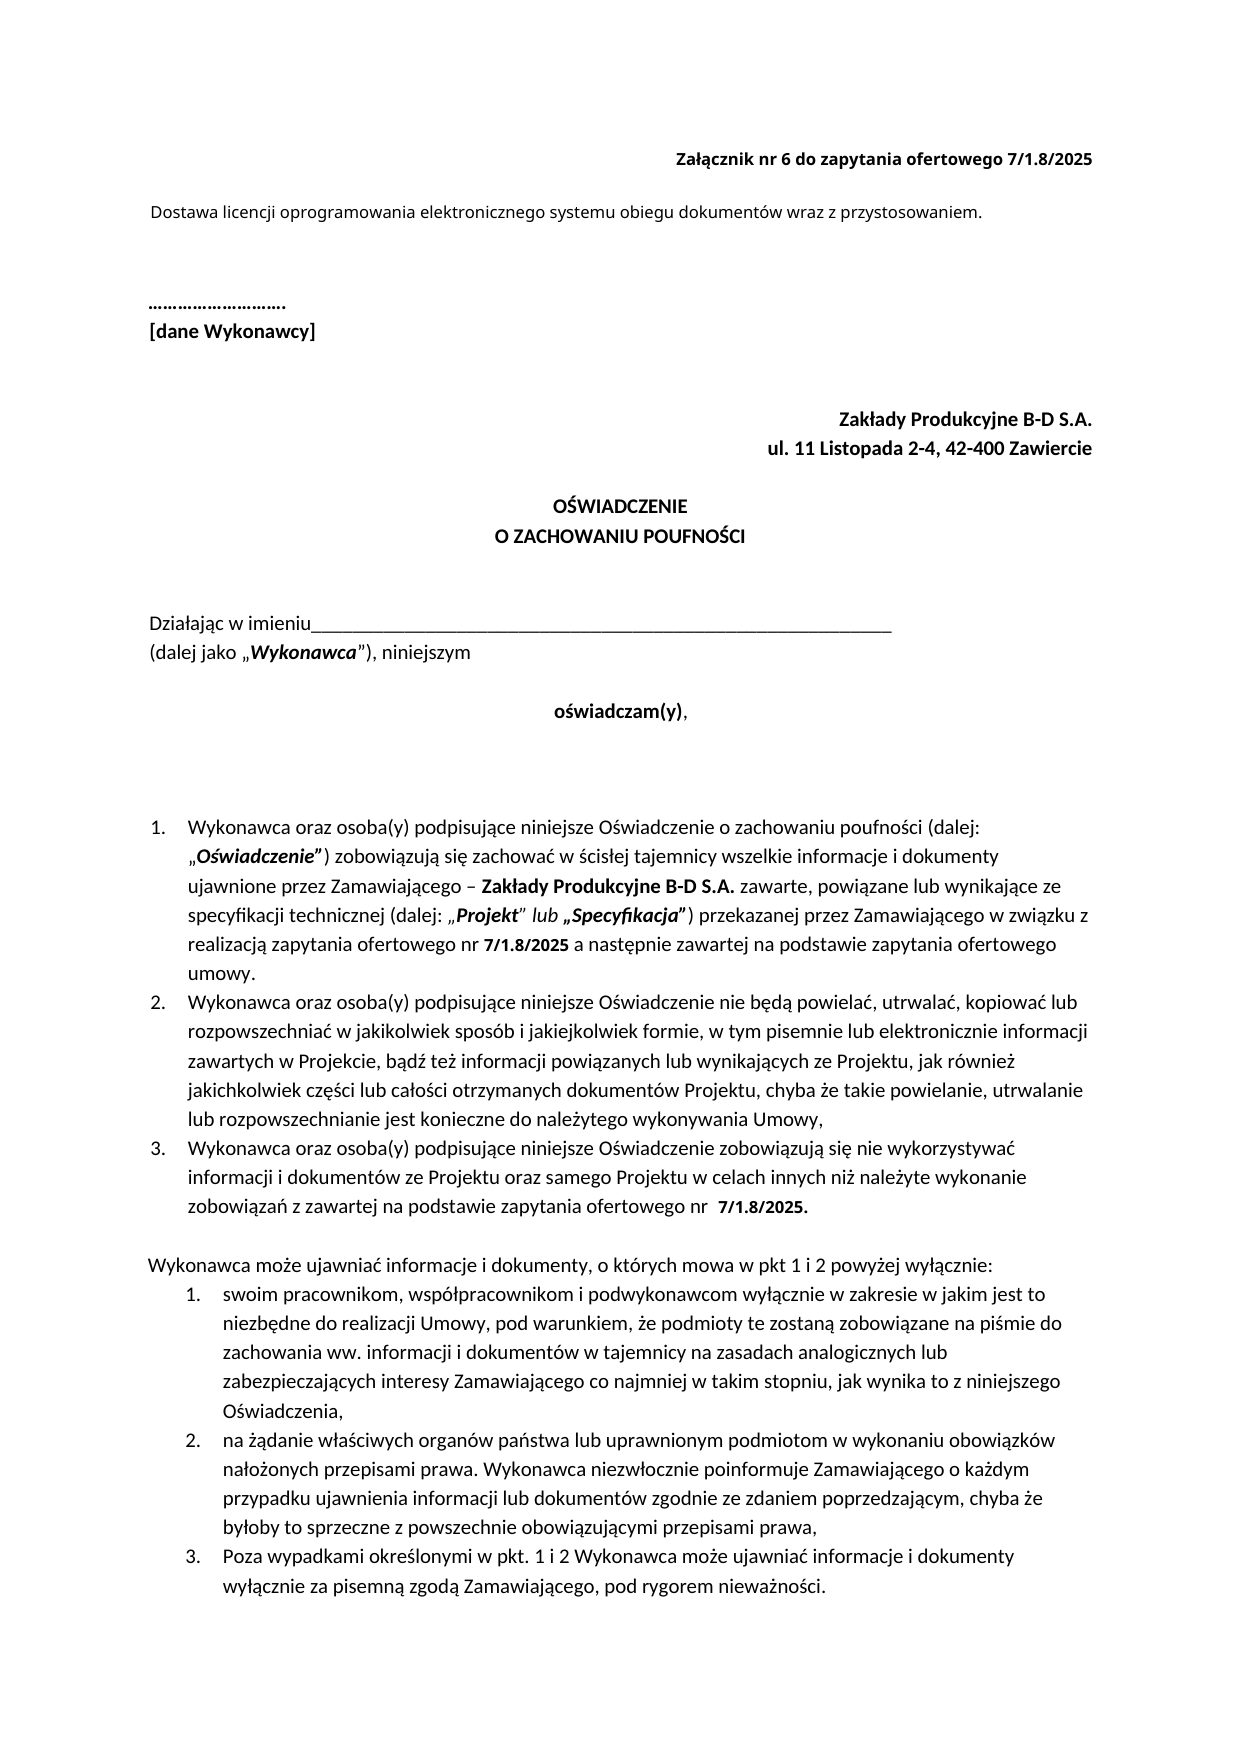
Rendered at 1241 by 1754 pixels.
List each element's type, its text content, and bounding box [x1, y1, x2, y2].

text [dane Wykonawcy] [149, 319, 1093, 344]
text oświadczam(y), [149, 698, 1093, 723]
text Dostawa licencji oprogramowania elektronicznego systemu obiegu dokumentów wraz z przystosowaniem. [150, 201, 1093, 223]
text Działając w imieniu________________________________________________________ [149, 610, 1093, 636]
text Załącznik nr 6 do zapytania ofertowego 7/1.8/2025 [150, 148, 1093, 170]
text Zakłady Produkcyjne B-D S.A. [148, 406, 1093, 432]
text ………………………. [148, 289, 1093, 315]
text (dalej jako „Wykonawca”), niniejszym [149, 639, 1093, 665]
list Wykonawca oraz osoba(y) podpisujące niniejsze Oświadczenie nie będą powielać, utrwalać, kopiować lub rozpowszechniać w jakikolwiek sposób i jakiejkolwiek formie, w tym pisemnie lub elektronicznie informacji zawartych w Projekcie, bądź też informacji powiązanych lub wynikających ze Projektu, jak również jakichkolwiek części lub całości otrzymanych dokumentów Projektu, chyba że takie powielanie, utrwalanie lub rozpowszechnianie jest konieczne do należytego wykonywania Umowy, [150, 989, 1093, 1132]
list swoim pracownikom, współpracownikom i podwykonawcom wyłącznie w zakresie w jakim jest to niezbędne do realizacji Umowy, pod warunkiem, że podmioty te zostaną zobowiązane na piśmie do zachowania ww. informacji i dokumentów w tajemnicy na zasadach analogicznych lub zabezpieczających interesy Zamawiającego co najmniej w takim stopniu, jak wynika to z niniejszego Oświadczenia, [185, 1281, 1093, 1423]
text O ZACHOWANIU POUFNOŚCI [148, 523, 1093, 548]
text ul. 11 Listopada 2-4, 42-400 Zawiercie [148, 435, 1093, 461]
list na żądanie właściwych organów państwa lub uprawnionym podmiotom w wykonaniu obowiązków nałożonych przepisami prawa. Wykonawca niezwłocznie poinformuje Zamawiającego o każdym przypadku ujawnienia informacji lub dokumentów zgodnie ze zdaniem poprzedzającym, chyba że byłoby to sprzeczne z powszechnie obowiązującymi przepisami prawa, [185, 1427, 1093, 1540]
list Wykonawca oraz osoba(y) podpisujące niniejsze Oświadczenie zobowiązują się nie wykorzystywać informacji i dokumentów ze Projektu oraz samego Projektu w celach innych niż należyte wykonanie zobowiązań z zawartej na podstawie zapytania ofertowego nr 7/1.8/2025. [150, 1135, 1093, 1219]
list Wykonawca oraz osoba(y) podpisujące niniejsze Oświadczenie o zachowaniu poufności (dalej: „Oświadczenie”) zobowiązują się zachować w ścisłej tajemnicy wszelkie informacje i dokumenty ujawnione przez Zamawiającego – Zakłady Produkcyjne B-D S.A. zawarte, powiązane lub wynikające ze specyfikacji technicznej (dalej: „Projekt” lub „Specyfikacja”) przekazanej przez Zamawiającego w związku z realizacją zapytania ofertowego nr 7/1.8/2025 a następnie zawartej na podstawie zapytania ofertowego umowy. [150, 814, 1093, 986]
text Wykonawca może ujawniać informacje i dokumenty, o których mowa w pkt 1 i 2 powyżej wyłącznie: [148, 1252, 1093, 1277]
list Poza wypadkami określonymi w pkt. 1 i 2 Wykonawca może ujawniać informacje i dokumenty wyłącznie za pisemną zgodą Zamawiającego, pod rygorem nieważności. [185, 1544, 1093, 1598]
text OŚWIADCZENIE [148, 494, 1093, 519]
